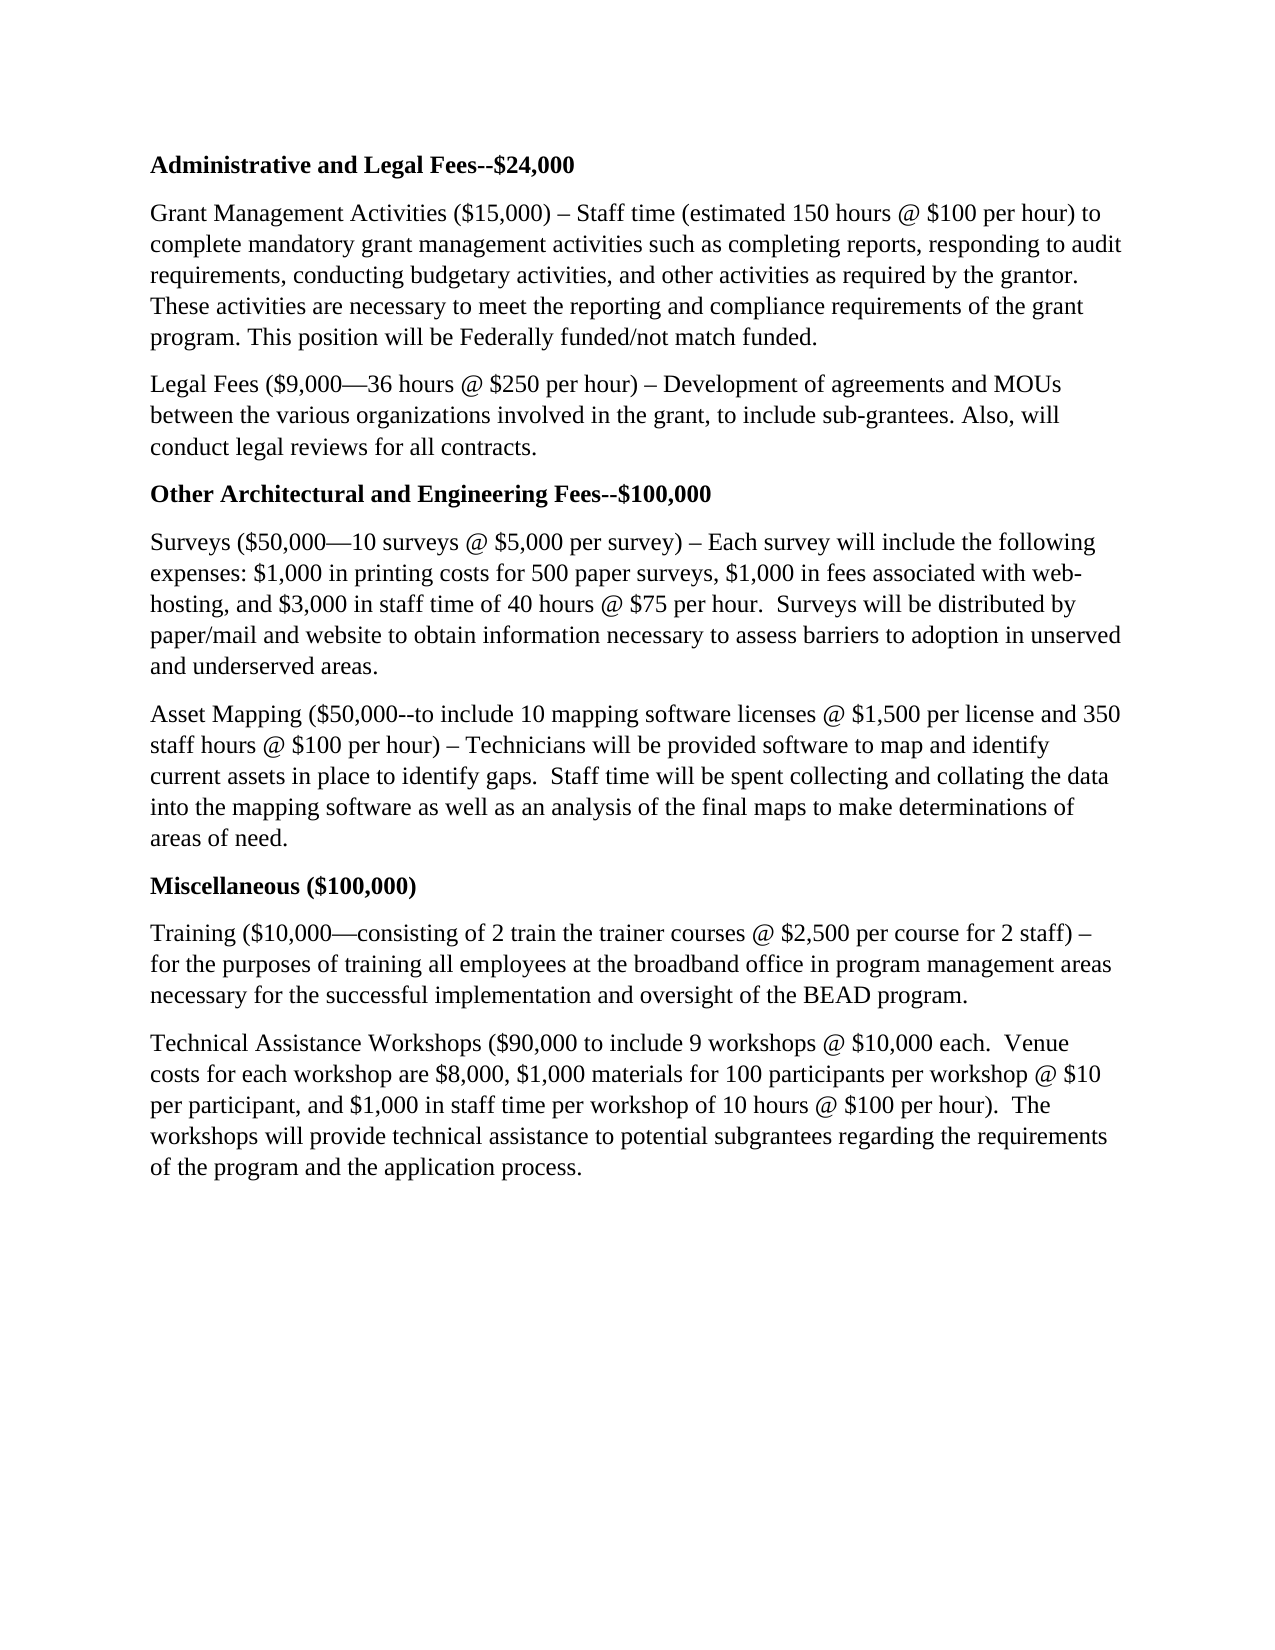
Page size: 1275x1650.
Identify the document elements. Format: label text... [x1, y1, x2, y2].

text Surveys ($50,000—10 surveys @ $5,000 per survey) – Each survey will include the following expenses: $1,000 in printing costs for 500 paper surveys, $1,000 in fees associated with web-hosting, and $3,000 in staff time of 40 hours @ $75 per hour. Surveys will be distributed by paper/mail and website to obtain information necessary to assess barriers to adoption in unserved and underserved areas. [150, 527, 1125, 680]
text Asset Mapping ($50,000--to include 10 mapping software licenses @ $1,500 per license and 350 staff hours @ $100 per hour) – Technicians will be provided software to map and identify current assets in place to identify gaps. Staff time will be spent collecting and collating the data into the mapping software as well as an analysis of the final maps to make determinations of areas of need. [150, 699, 1125, 852]
text Training ($10,000—consisting of 2 train the trainer courses @ $2,500 per course for 2 staff) – for the purposes of training all employees at the broadband office in program management areas necessary for the successful implementation and oversight of the BEAD program. [150, 918, 1125, 1009]
text Other Architectural and Engineering Fees--$100,000 [150, 479, 1125, 508]
text Legal Fees ($9,000—36 hours @ $250 per hour) – Development of agreements and MOUs between the various organizations involved in the grant, to include sub-grantees. Also, will conduct legal reviews for all contracts. [150, 369, 1125, 460]
text Grant Management Activities ($15,000) – Staff time (estimated 150 hours @ $100 per hour) to complete mandatory grant management activities such as completing reports, responding to audit requirements, conducting budgetary activities, and other activities as required by the grantor. These activities are necessary to meet the reporting and compliance requirements of the grant program. This position will be Federally funded/not match funded. [150, 198, 1125, 351]
text Miscellaneous ($100,000) [150, 871, 1125, 899]
text Technical Assistance Workshops ($90,000 to include 9 workshops @ $10,000 each. Venue costs for each workshop are $8,000, $1,000 materials for 100 participants per workshop @ $10 per participant, and $1,000 in staff time per workshop of 10 hours @ $100 per hour). The workshops will provide technical assistance to potential subgrantees regarding the requirements of the program and the application process. [150, 1028, 1125, 1181]
text Administrative and Legal Fees--$24,000 [150, 150, 1125, 179]
